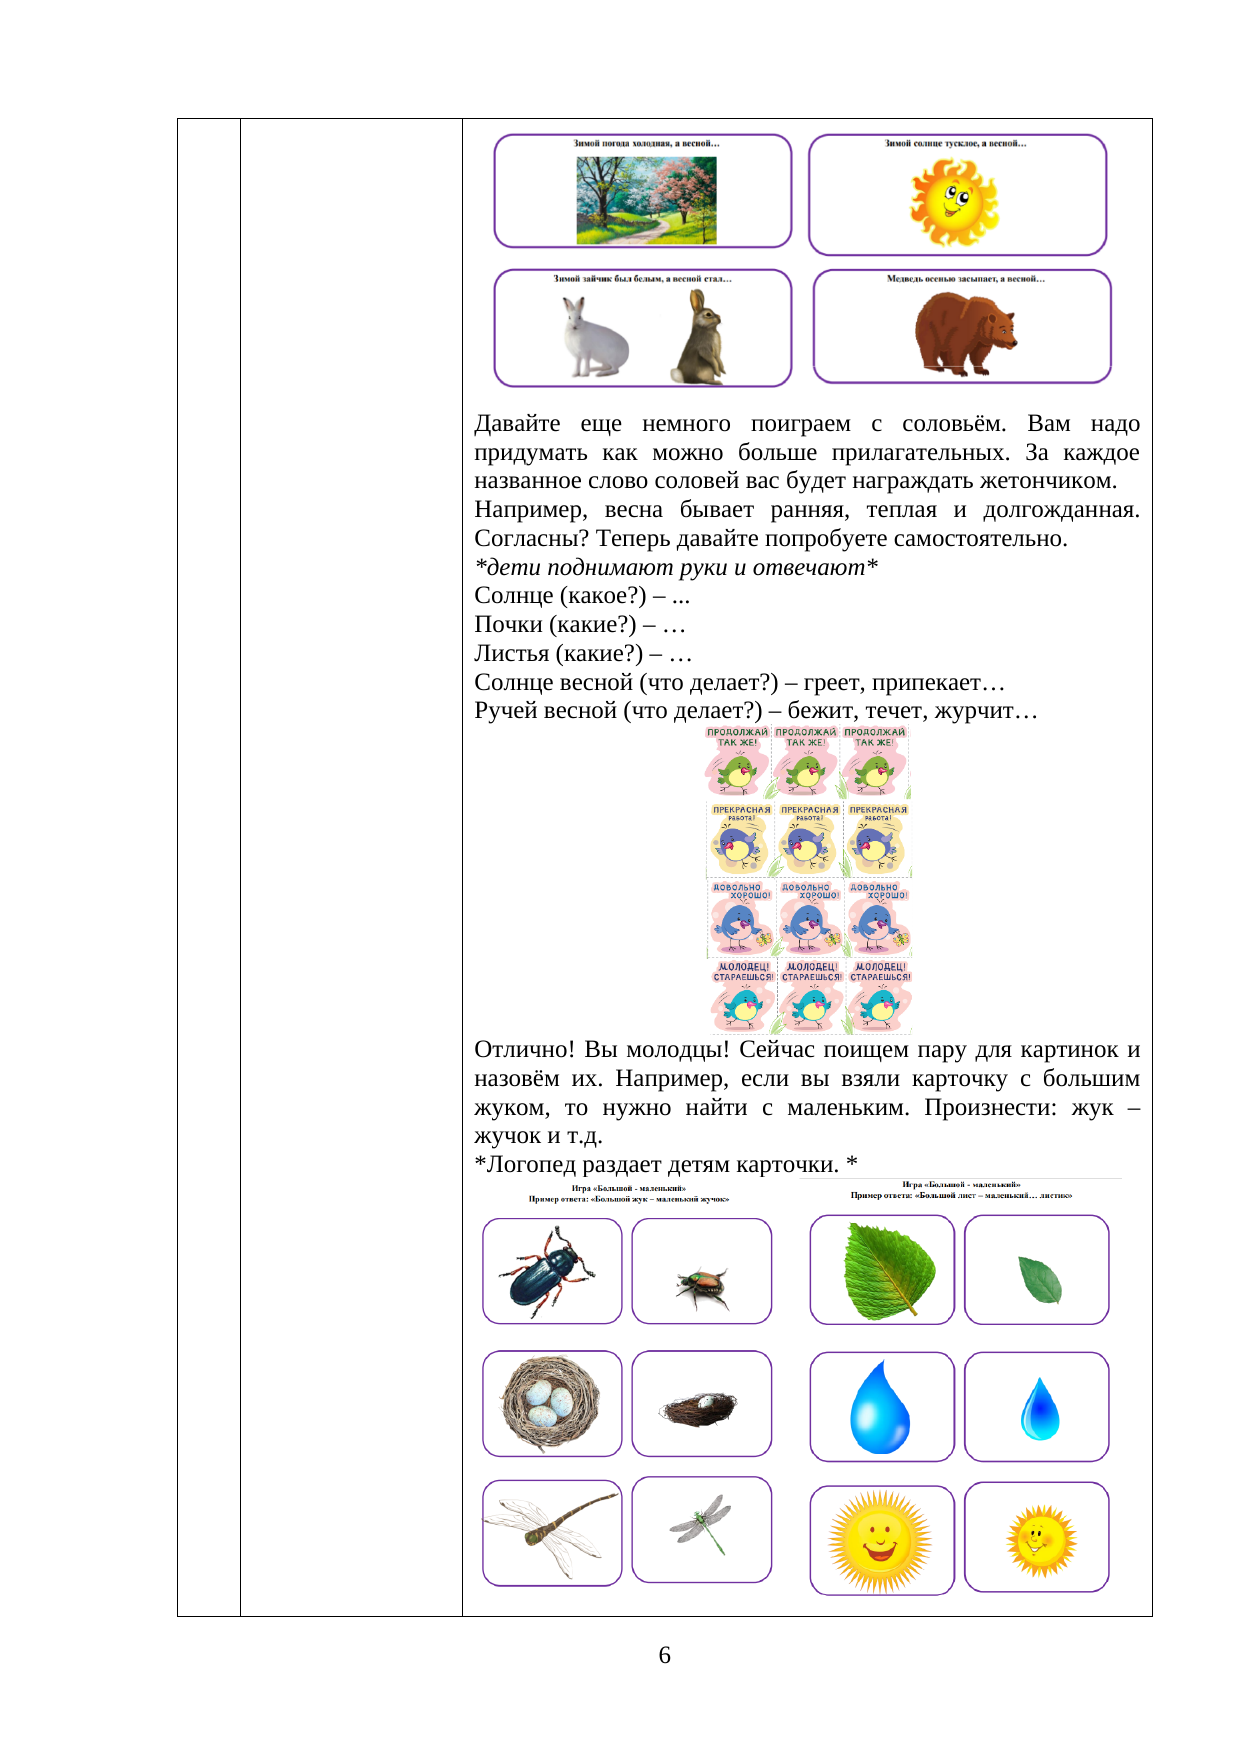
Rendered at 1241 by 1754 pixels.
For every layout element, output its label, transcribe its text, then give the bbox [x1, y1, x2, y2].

table_cell 7 [178, 119, 240, 1616]
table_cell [241, 119, 462, 1616]
picture [703, 724, 913, 1035]
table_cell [463, 119, 1152, 1616]
picture [476, 1177, 1139, 1616]
picture [487, 119, 1128, 408]
